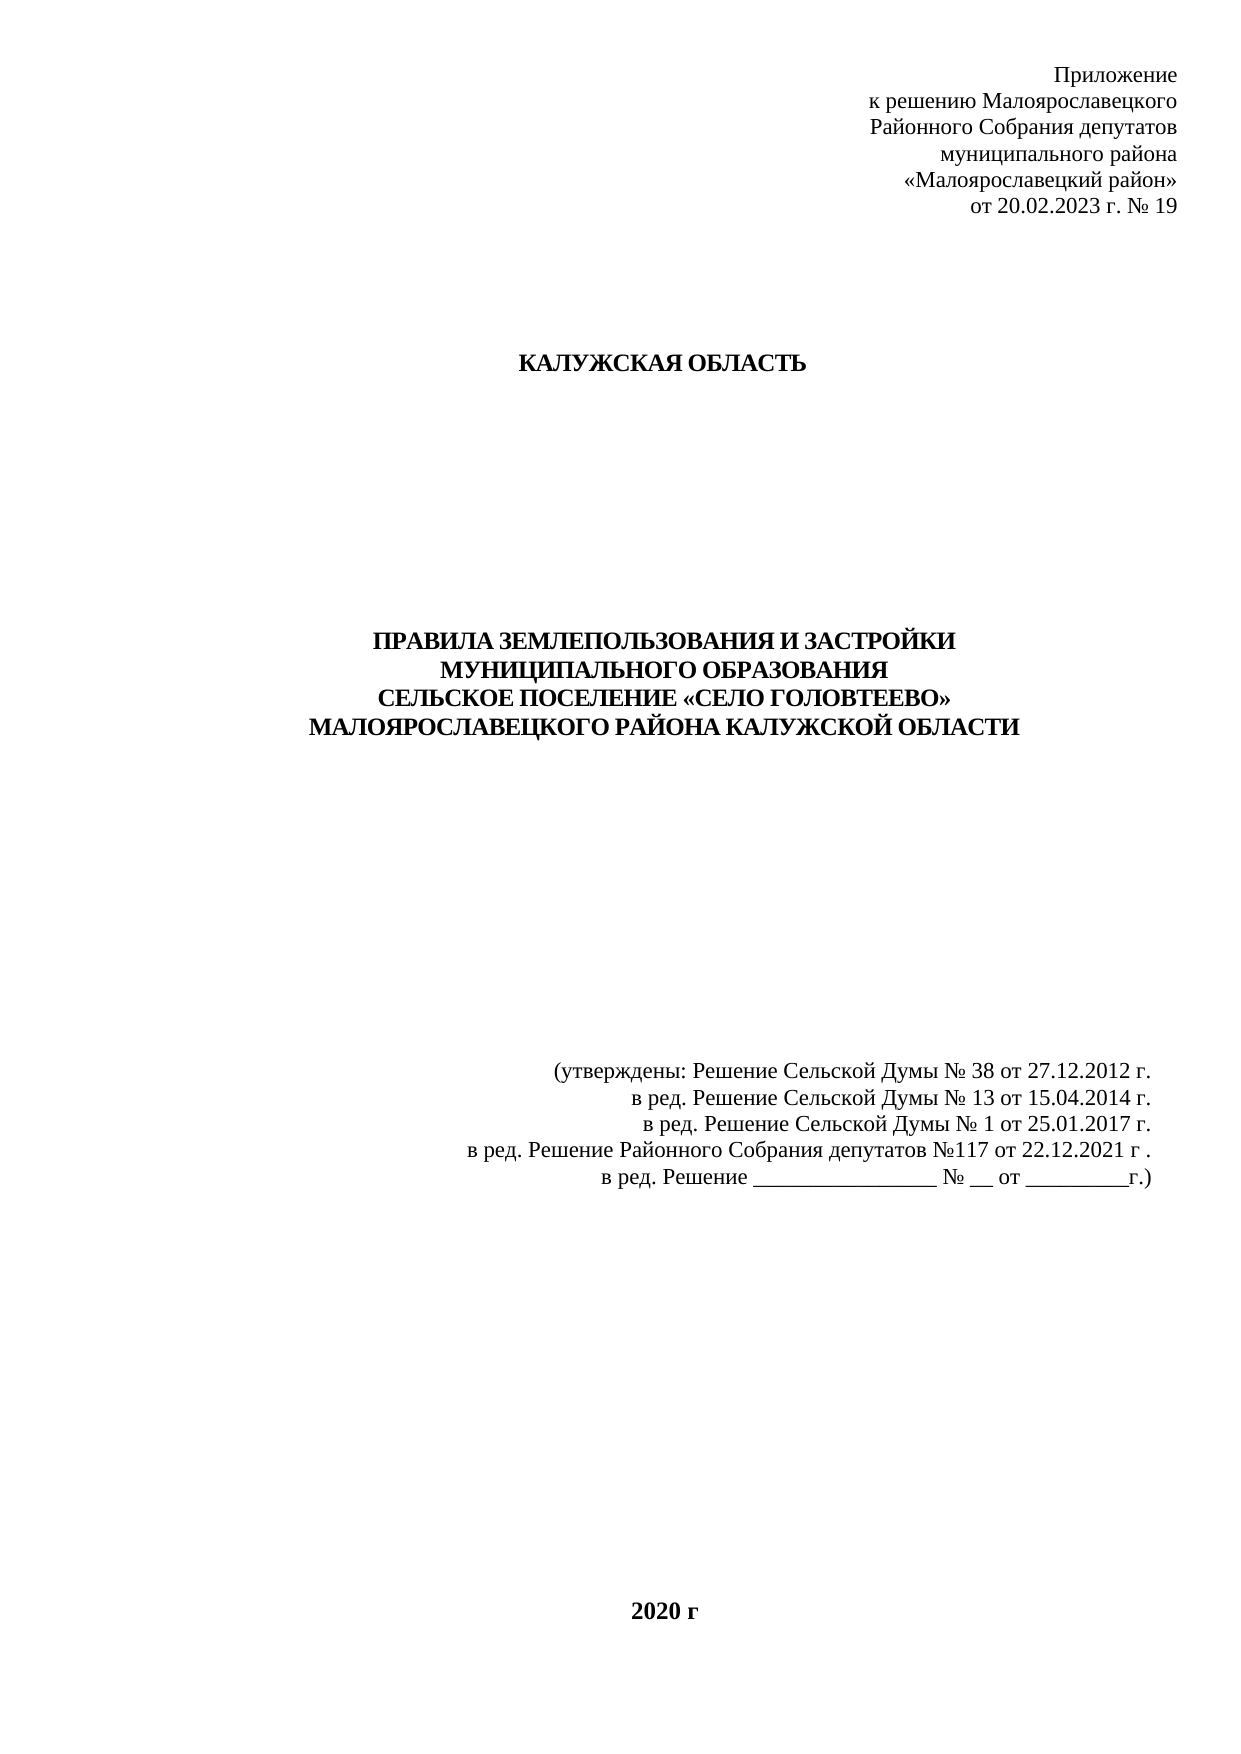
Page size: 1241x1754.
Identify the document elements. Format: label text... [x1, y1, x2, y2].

text в ред. Решение Районного Собрания депутатов №117 от 22.12.2021 г . [177, 1136, 1152, 1163]
text МАЛОЯРОСЛАВЕЦКОГО РАЙОНА КАЛУЖСКОЙ ОБЛАСТИ [177, 712, 1152, 741]
text в ред. Решение ________________ № __ от _________г.) [177, 1163, 1152, 1189]
text (утверждены: Решение Сельской Думы № 38 от 27.12.2012 г. [177, 1057, 1152, 1084]
text 2020 г [177, 1596, 1152, 1624]
text в ред. Решение Сельской Думы № 13 от 15.04.2014 г. [177, 1084, 1152, 1110]
text ПРАВИЛА ЗЕМЛЕПОЛЬЗОВАНИЯ И ЗАСТРОЙКИ [177, 626, 1152, 655]
text СЕЛЬСКОЕ ПОСЕЛЕНИЕ «СЕЛО ГОЛОВТЕЕВО» [177, 683, 1152, 712]
text КАЛУЖСКАЯ ОБЛАСТЬ [177, 348, 1149, 377]
text МУНИЦИПАЛЬНОГО ОБРАЗОВАНИЯ [177, 655, 1152, 683]
text в ред. Решение Сельской Думы № 1 от 25.01.2017 г. [177, 1110, 1152, 1136]
